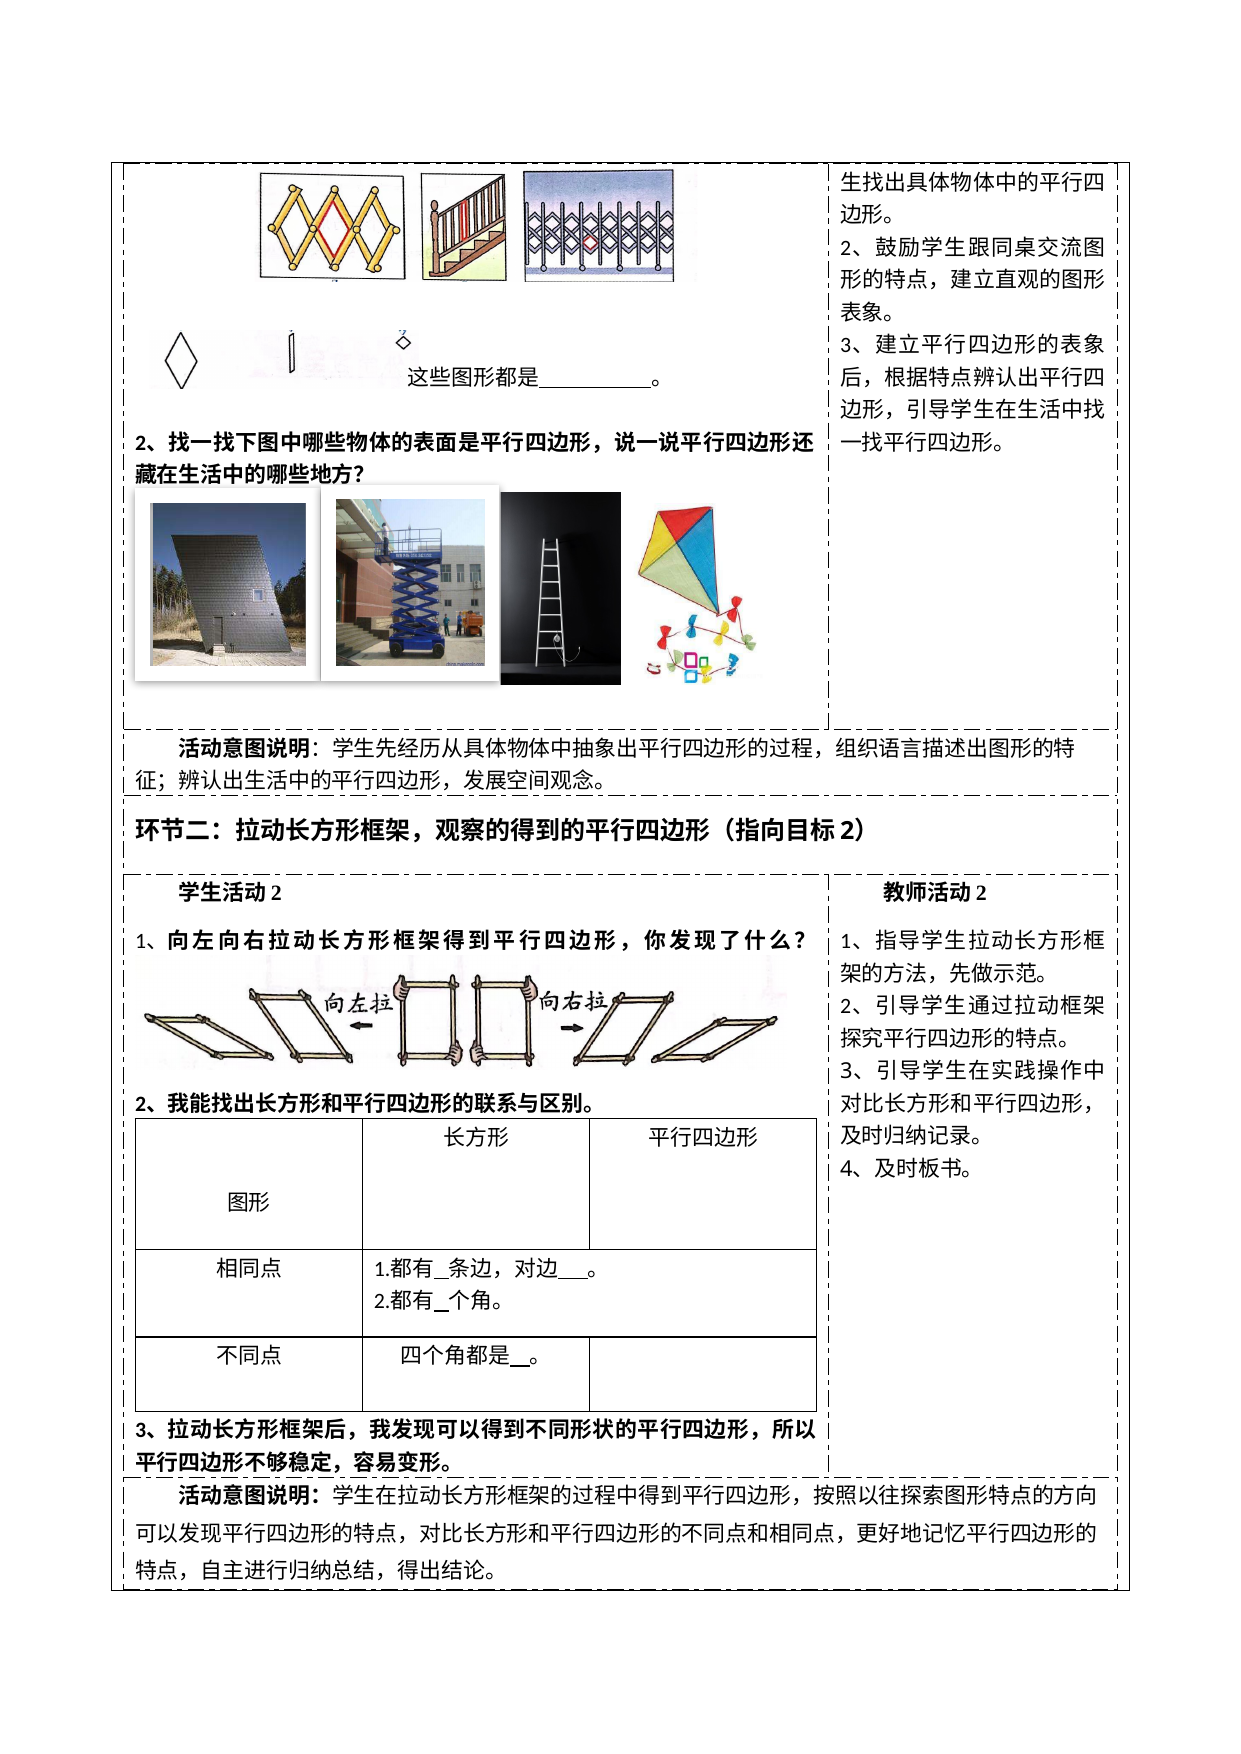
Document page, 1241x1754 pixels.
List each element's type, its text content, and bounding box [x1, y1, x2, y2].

picture [153, 503, 306, 666]
picture [500, 492, 769, 685]
picture [134, 955, 788, 1070]
picture [254, 164, 698, 282]
picture [336, 499, 485, 666]
table_cell 5.学习过程设计 [112, 163, 1129, 1590]
